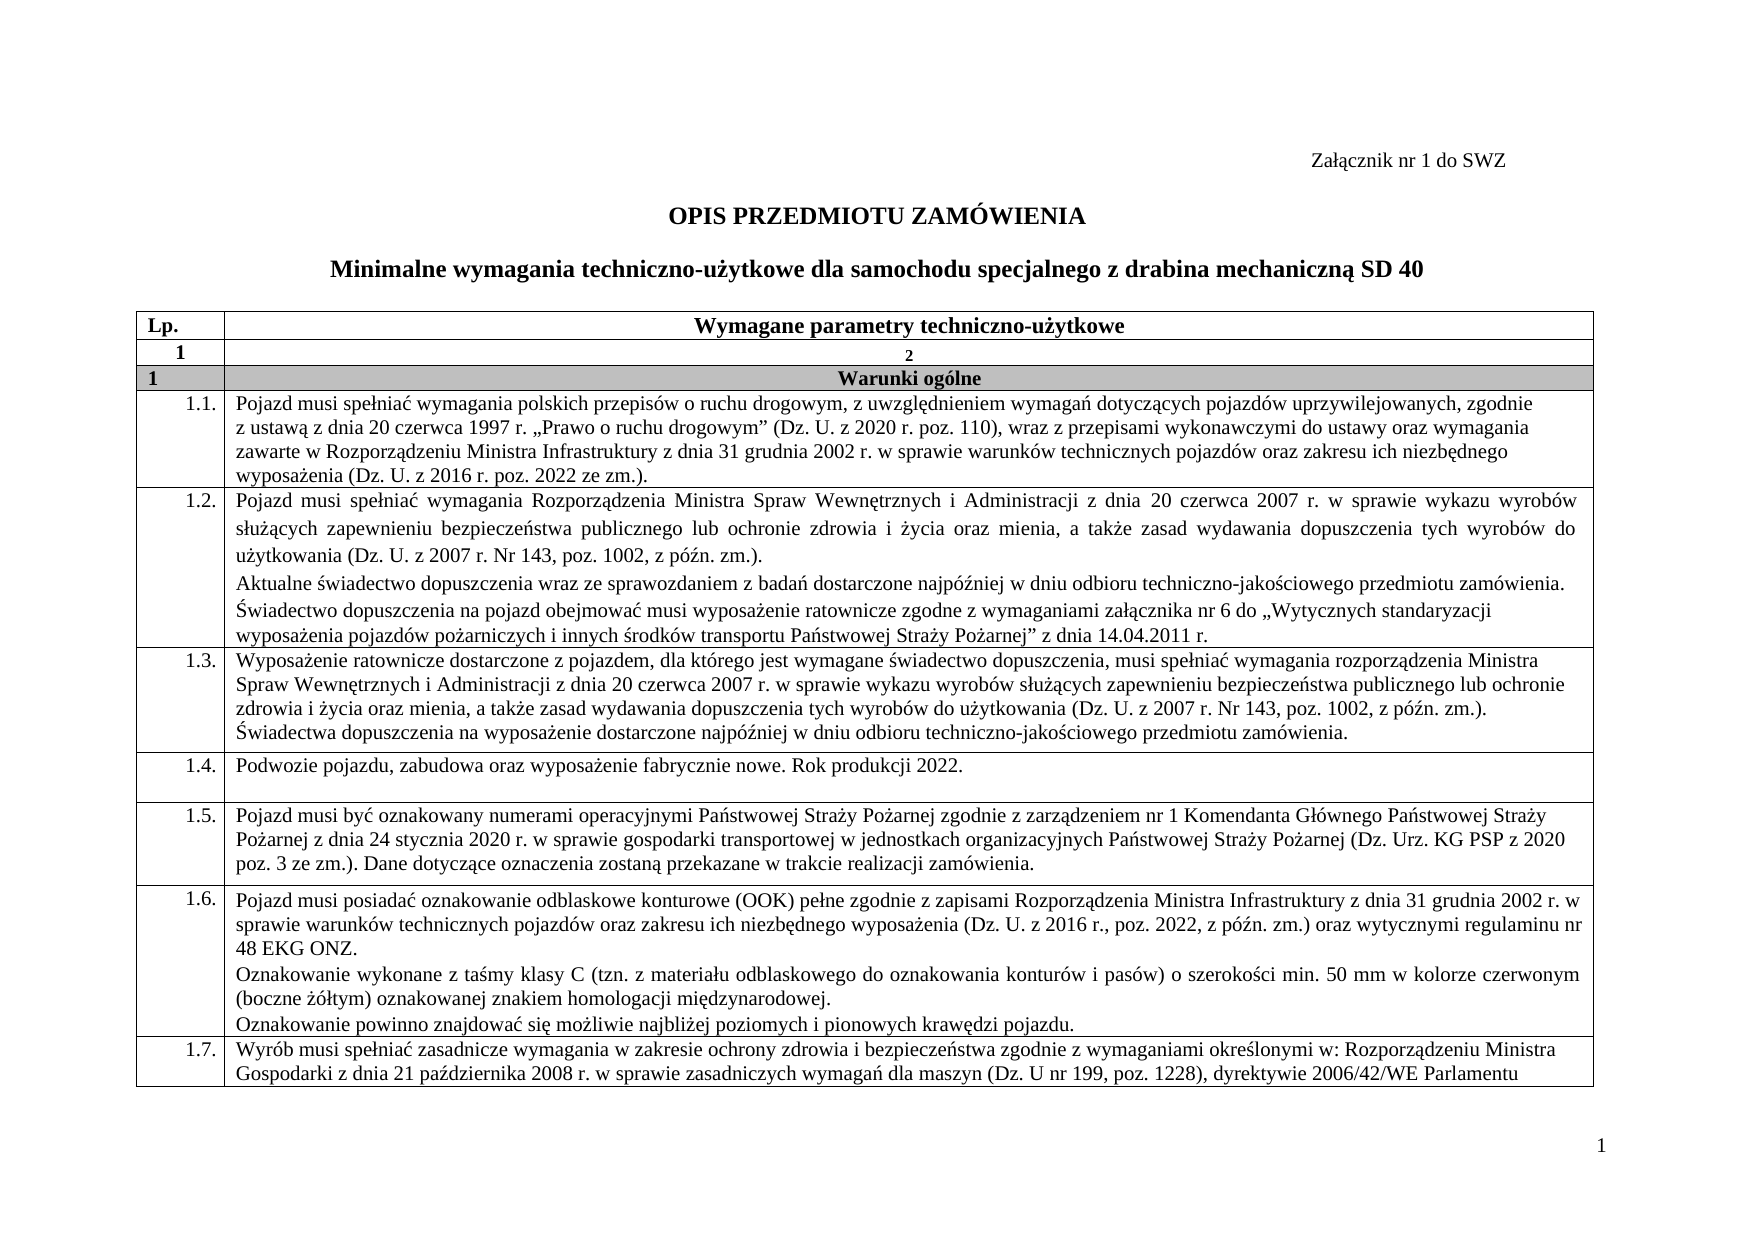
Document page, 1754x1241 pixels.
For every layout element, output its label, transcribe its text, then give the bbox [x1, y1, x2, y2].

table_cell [225, 1037, 1593, 1086]
table_cell Pojazd musi posiadać oznakowanie odblaskowe konturowe (OOK) pełne zgodnie z zapisami Rozporządzenia Ministra Infrastruktury z dnia 31 grudnia 2002 r. w sprawie warunków technicznych pojazdów oraz zakresu ich niezbędnego wyposażenia (Dz. U. z 2016 r., poz. 2022, z późn. zm.) oraz wytycznymi regulaminu nr 48 EKG ONZ. Oznakowanie wykonane z taśmy klasy C (tzn. z materiału odblaskowego do oznakowania konturów i pasów) o szerokości min. 50 mm w kolorze czerwonym (boczne żółtym) oznakowanej znakiem homologacji międzynarodowej. Oznakowanie powinno znajdować się możliwie najbliżej poziomych i pionowych krawędzi pojazdu. [225, 886, 1593, 1036]
table_header Wymagane parametry techniczno-użytkowe [225, 312, 1593, 338]
text Załącznik nr 1 do SWZ [148, 148, 1506, 172]
table_cell [137, 488, 224, 647]
table_cell [137, 886, 224, 1036]
table_cell [137, 753, 224, 802]
table_cell [137, 648, 224, 752]
table_cell Podwozie pojazdu, zabudowa oraz wyposażenie fabrycznie nowe. Rok produkcji 2022. [225, 753, 1593, 802]
table_cell 1 [137, 366, 224, 390]
table_cell [137, 391, 224, 487]
table_cell 1 [137, 340, 224, 364]
table_cell Pojazd musi spełniać wymagania polskich przepisów o ruchu drogowym, z uwzględnieniem wymagań dotyczących pojazdów uprzywilejowanych, zgodnie z ustawą z dnia 20 czerwca 1997 r. „Prawo o ruchu drogowym” (Dz. U. z 2020 r. poz. 110), wraz z przepisami wykonawczymi do ustawy oraz wymagania zawarte w Rozporządzeniu Ministra Infrastruktury z dnia 31 grudnia 2002 r. w sprawie warunków technicznych pojazdów oraz zakresu ich niezbędnego wyposażenia (Dz. U. z 2016 r. poz. 2022 ze zm.). [225, 391, 1593, 487]
table_cell Wyposażenie ratownicze dostarczone z pojazdem, dla którego jest wymagane świadectwo dopuszczenia, musi spełniać wymagania rozporządzenia Ministra Spraw Wewnętrznych i Administracji z dnia 20 czerwca 2007 r. w sprawie wykazu wyrobów służących zapewnieniu bezpieczeństwa publicznego lub ochronie zdrowia i życia oraz mienia, a także zasad wydawania dopuszczenia tych wyrobów do użytkowania (Dz. U. z 2007 r. Nr 143, poz. 1002, z późn. zm.). Świadectwa dopuszczenia na wyposażenie dostarczone najpóźniej w dniu odbioru techniczno-jakościowego przedmiotu zamówienia. [225, 648, 1593, 752]
table_cell [137, 1037, 224, 1086]
table_cell [137, 803, 224, 884]
table_cell Pojazd musi spełniać wymagania Rozporządzenia Ministra Spraw Wewnętrznych i Administracji z dnia 20 czerwca 2007 r. w sprawie wykazu wyrobów służących zapewnieniu bezpieczeństwa publicznego lub ochronie zdrowia i życia oraz mienia, a także zasad wydawania dopuszczenia tych wyrobów do użytkowania (Dz. U. z 2007 r. Nr 143, poz. 1002, z późn. zm.). Aktualne świadectwo dopuszczenia wraz ze sprawozdaniem z badań dostarczone najpóźniej w dniu odbioru techniczno-jakościowego przedmiotu zamówienia. Świadectwo dopuszczenia na pojazd obejmować musi wyposażenie ratownicze zgodne z wymaganiami załącznika nr 6 do „Wytycznych standaryzacji wyposażenia pojazdów pożarniczych i innych środków transportu Państwowej Straży Pożarnej” z dnia 14.04.2011 r. [225, 488, 1593, 647]
table_header Lp. [137, 312, 224, 338]
table_cell 2 [225, 340, 1593, 364]
text Minimalne wymagania techniczno-użytkowe dla samochodu specjalnego z drabina mechaniczną SD 40 [148, 254, 1606, 282]
text OPIS PRZEDMIOTU ZAMÓWIENIA [148, 201, 1606, 229]
table_cell Warunki ogólne [225, 366, 1593, 390]
table_cell Pojazd musi być oznakowany numerami operacyjnymi Państwowej Straży Pożarnej zgodnie z zarządzeniem nr 1 Komendanta Głównego Państwowej Straży Pożarnej z dnia 24 stycznia 2020 r. w sprawie gospodarki transportowej w jednostkach organizacyjnych Państwowej Straży Pożarnej (Dz. Urz. KG PSP z 2020 poz. 3 ze zm.). Dane dotyczące oznaczenia zostaną przekazane w trakcie realizacji zamówienia. [225, 803, 1593, 884]
